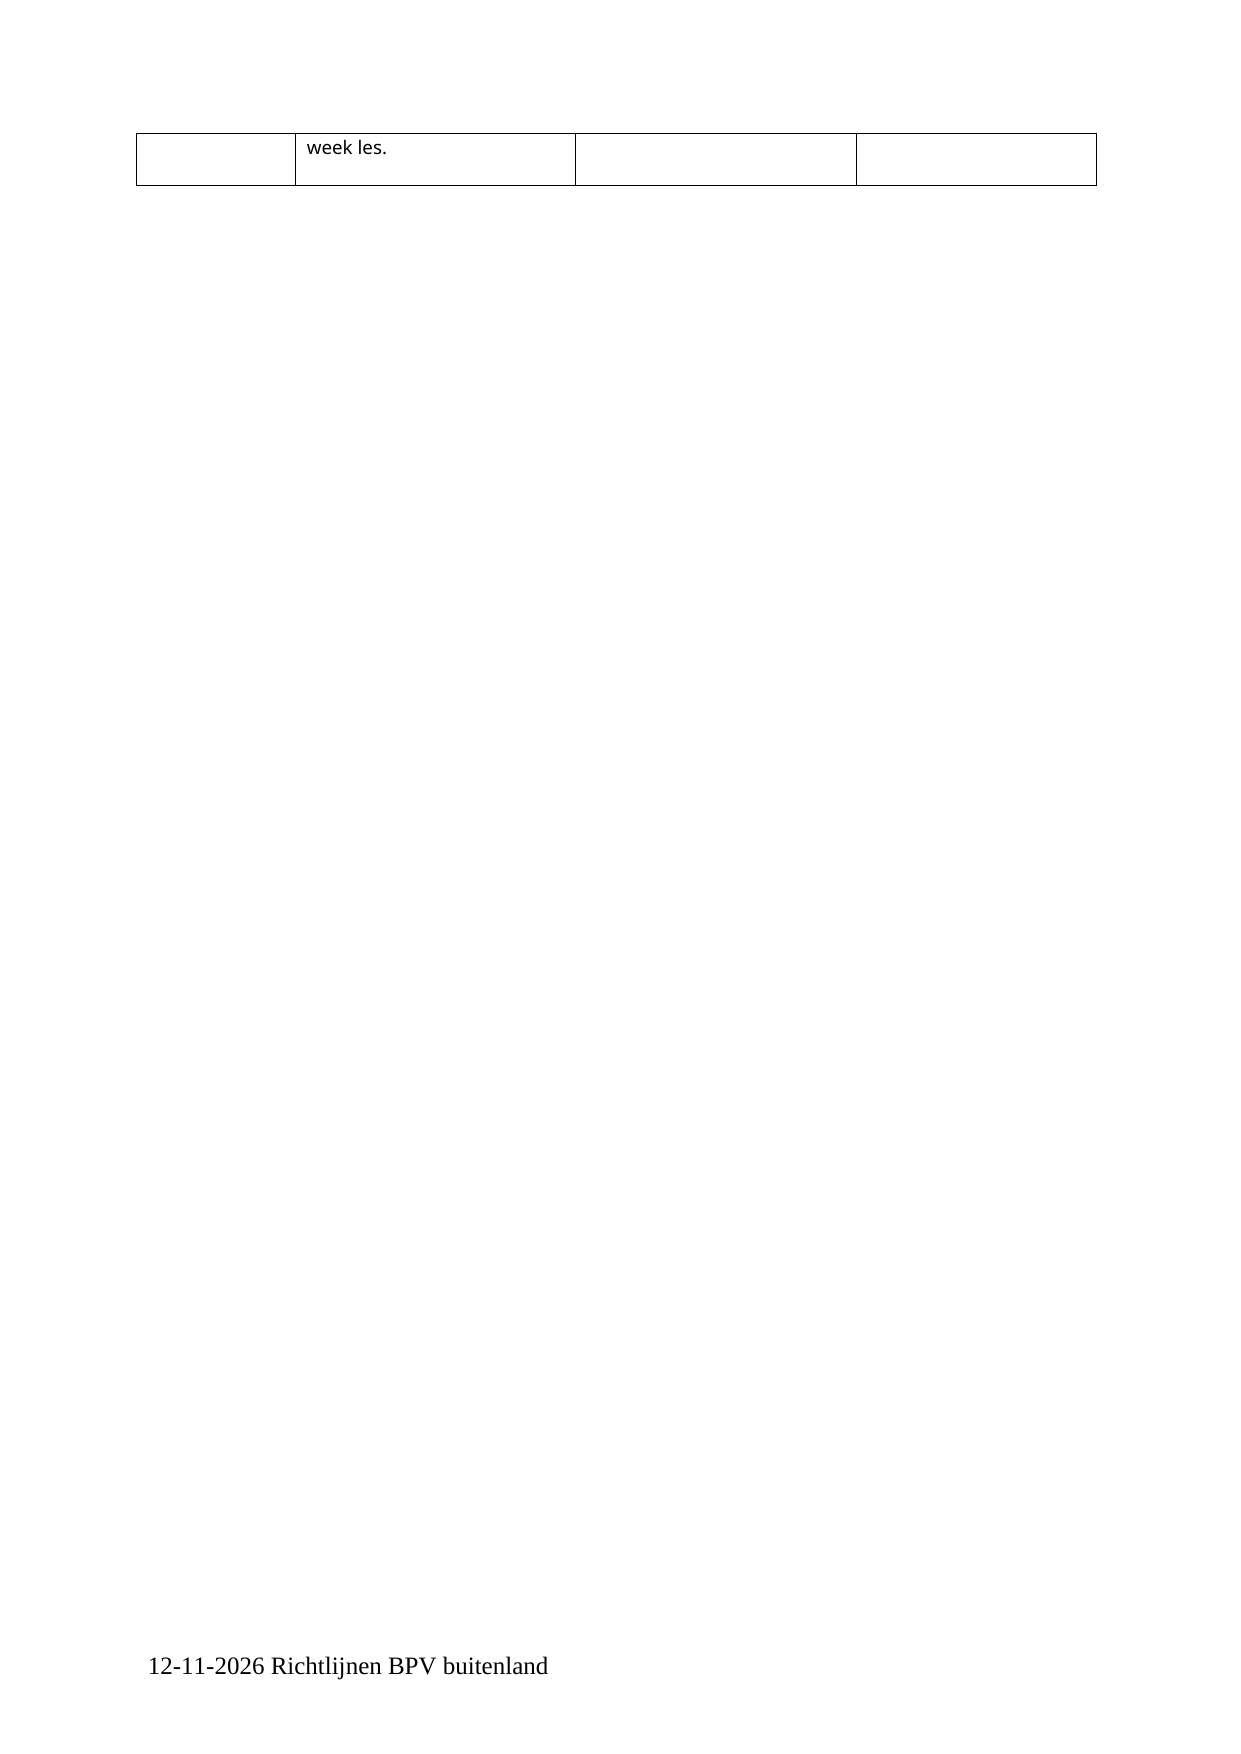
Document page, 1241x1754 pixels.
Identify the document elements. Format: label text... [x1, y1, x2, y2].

table_cell SLB-er [576, 134, 856, 185]
table_cell [857, 134, 1096, 185]
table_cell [137, 134, 295, 185]
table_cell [296, 134, 575, 185]
